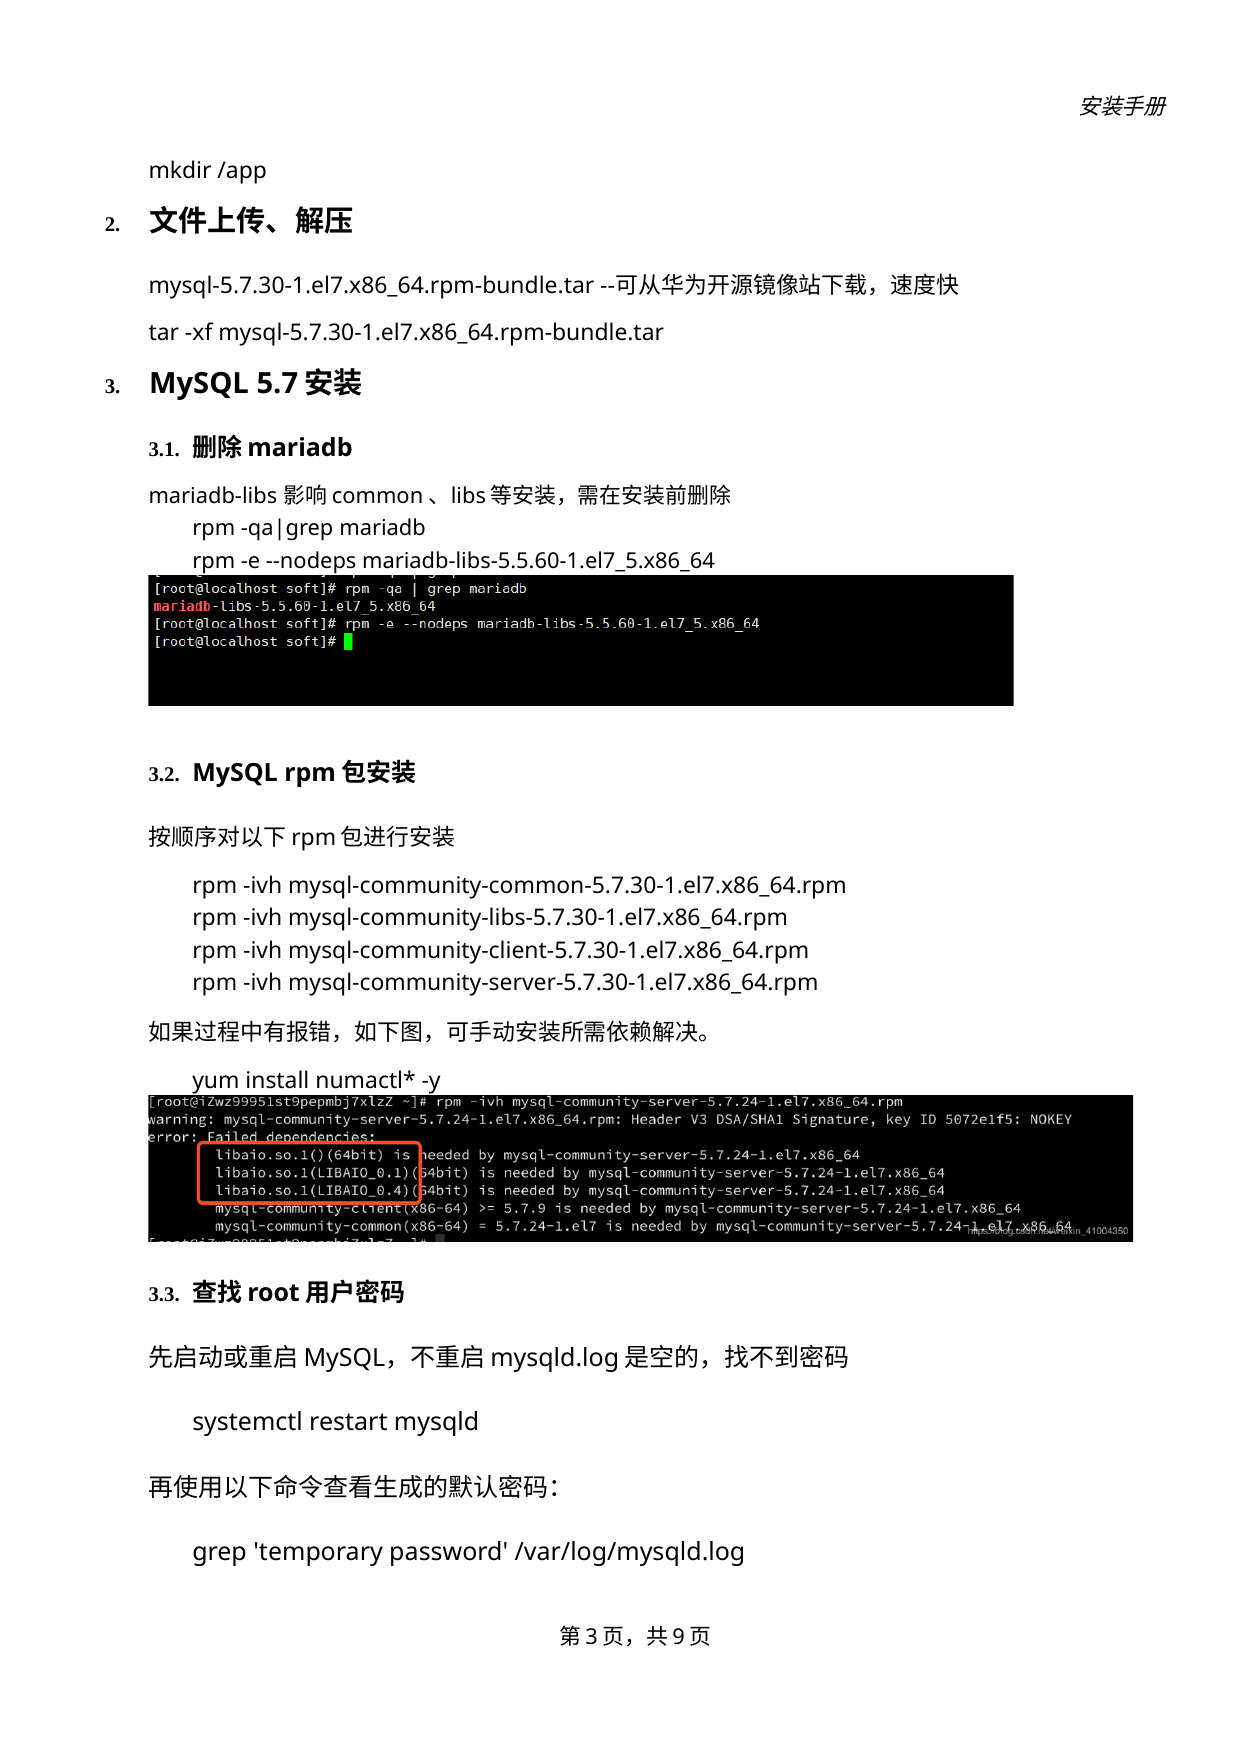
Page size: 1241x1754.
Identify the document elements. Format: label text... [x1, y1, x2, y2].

subtitle MySQL rpm包安装 [148, 738, 1165, 803]
text 先启动或重启MySQL，不重启mysqld.log是空的，找不到密码 [104, 1323, 1165, 1388]
picture [148, 575, 1014, 706]
text 如果过程中有报错，如下图，可手动安装所需依赖解决。 [104, 998, 1165, 1063]
subtitle MySQL 5.7安装 [104, 348, 1165, 413]
text grep 'temporary password' /var/log/mysqld.log [148, 1518, 1165, 1583]
text yum install numactl* -y [148, 1063, 1165, 1096]
text mariadb-libs 影响 common 、libs等安装，需在安装前删除 [148, 478, 1165, 511]
text systemctl restart mysqld [104, 1388, 1165, 1453]
subtitle 查找root用户密码 [148, 1258, 1165, 1323]
text rpm -ivh mysql-community-server-5.7.30-1.el7.x86_64.rpm [148, 966, 1165, 998]
text rpm -ivh mysql-community-common-5.7.30-1.el7.x86_64.rpm [148, 868, 1165, 901]
text rpm -ivh mysql-community-client-5.7.30-1.el7.x86_64.rpm [148, 933, 1165, 966]
text rpm -qa|grep mariadb [148, 511, 1165, 543]
text 再使用以下命令查看生成的默认密码： [104, 1453, 1165, 1518]
subtitle 删除mariadb [148, 413, 1165, 478]
text rpm -e --nodeps mariadb-libs-5.5.60-1.el7_5.x86_64 [148, 543, 1165, 576]
text mkdir /app [104, 153, 1165, 186]
text mysql-5.7.30-1.el7.x86_64.rpm-bundle.tar --可从华为开源镜像站下载，速度快 [104, 251, 1165, 316]
text 按顺序对以下 rpm包进行安装 [148, 803, 1165, 868]
text rpm -ivh mysql-community-libs-5.7.30-1.el7.x86_64.rpm [148, 901, 1165, 933]
picture [148, 1095, 1134, 1242]
text tar -xf mysql-5.7.30-1.el7.x86_64.rpm-bundle.tar [104, 316, 1165, 348]
subtitle 文件上传、解压 [104, 186, 1165, 251]
